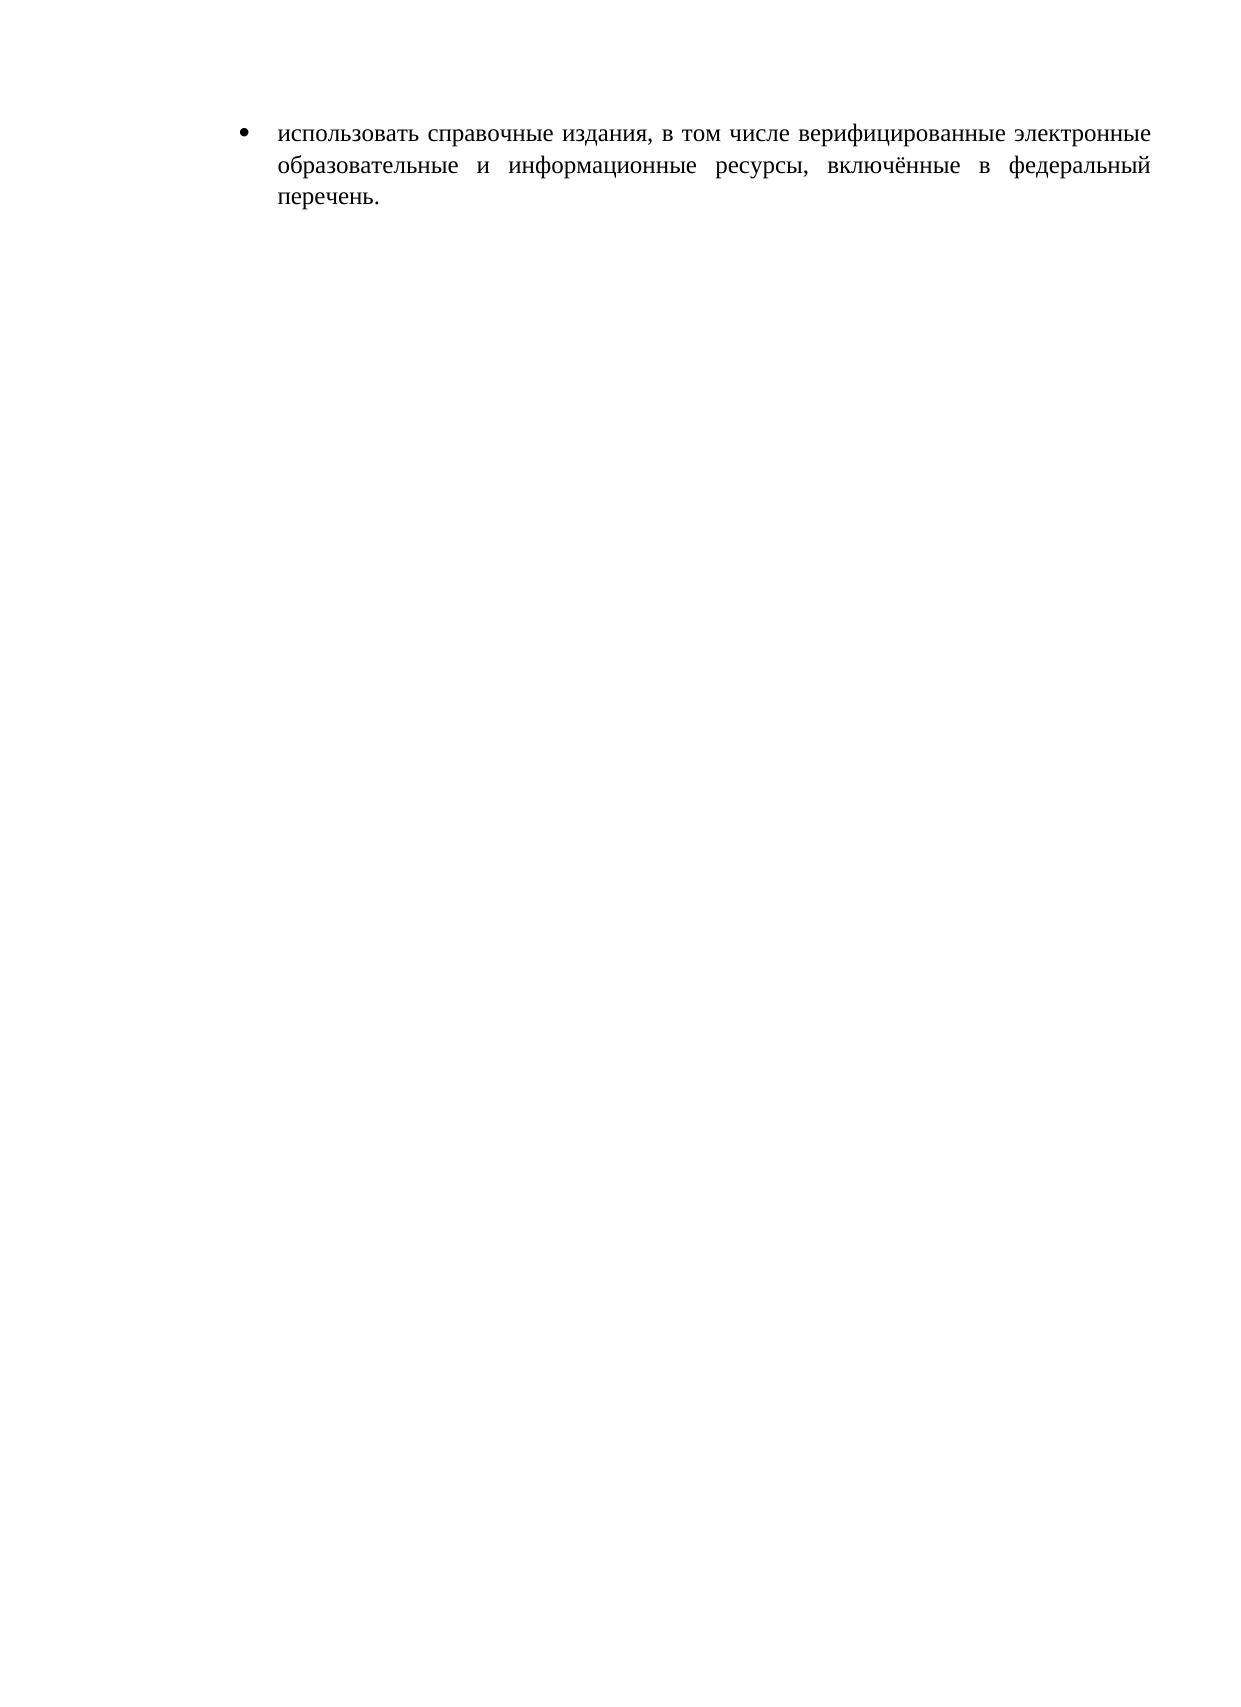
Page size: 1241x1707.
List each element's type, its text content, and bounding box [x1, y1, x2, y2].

list использовать справочные издания, в том числе верифицированные электронные образовательные и информационные ресурсы, включённые в федеральный перечень. [240, 118, 1152, 210]
